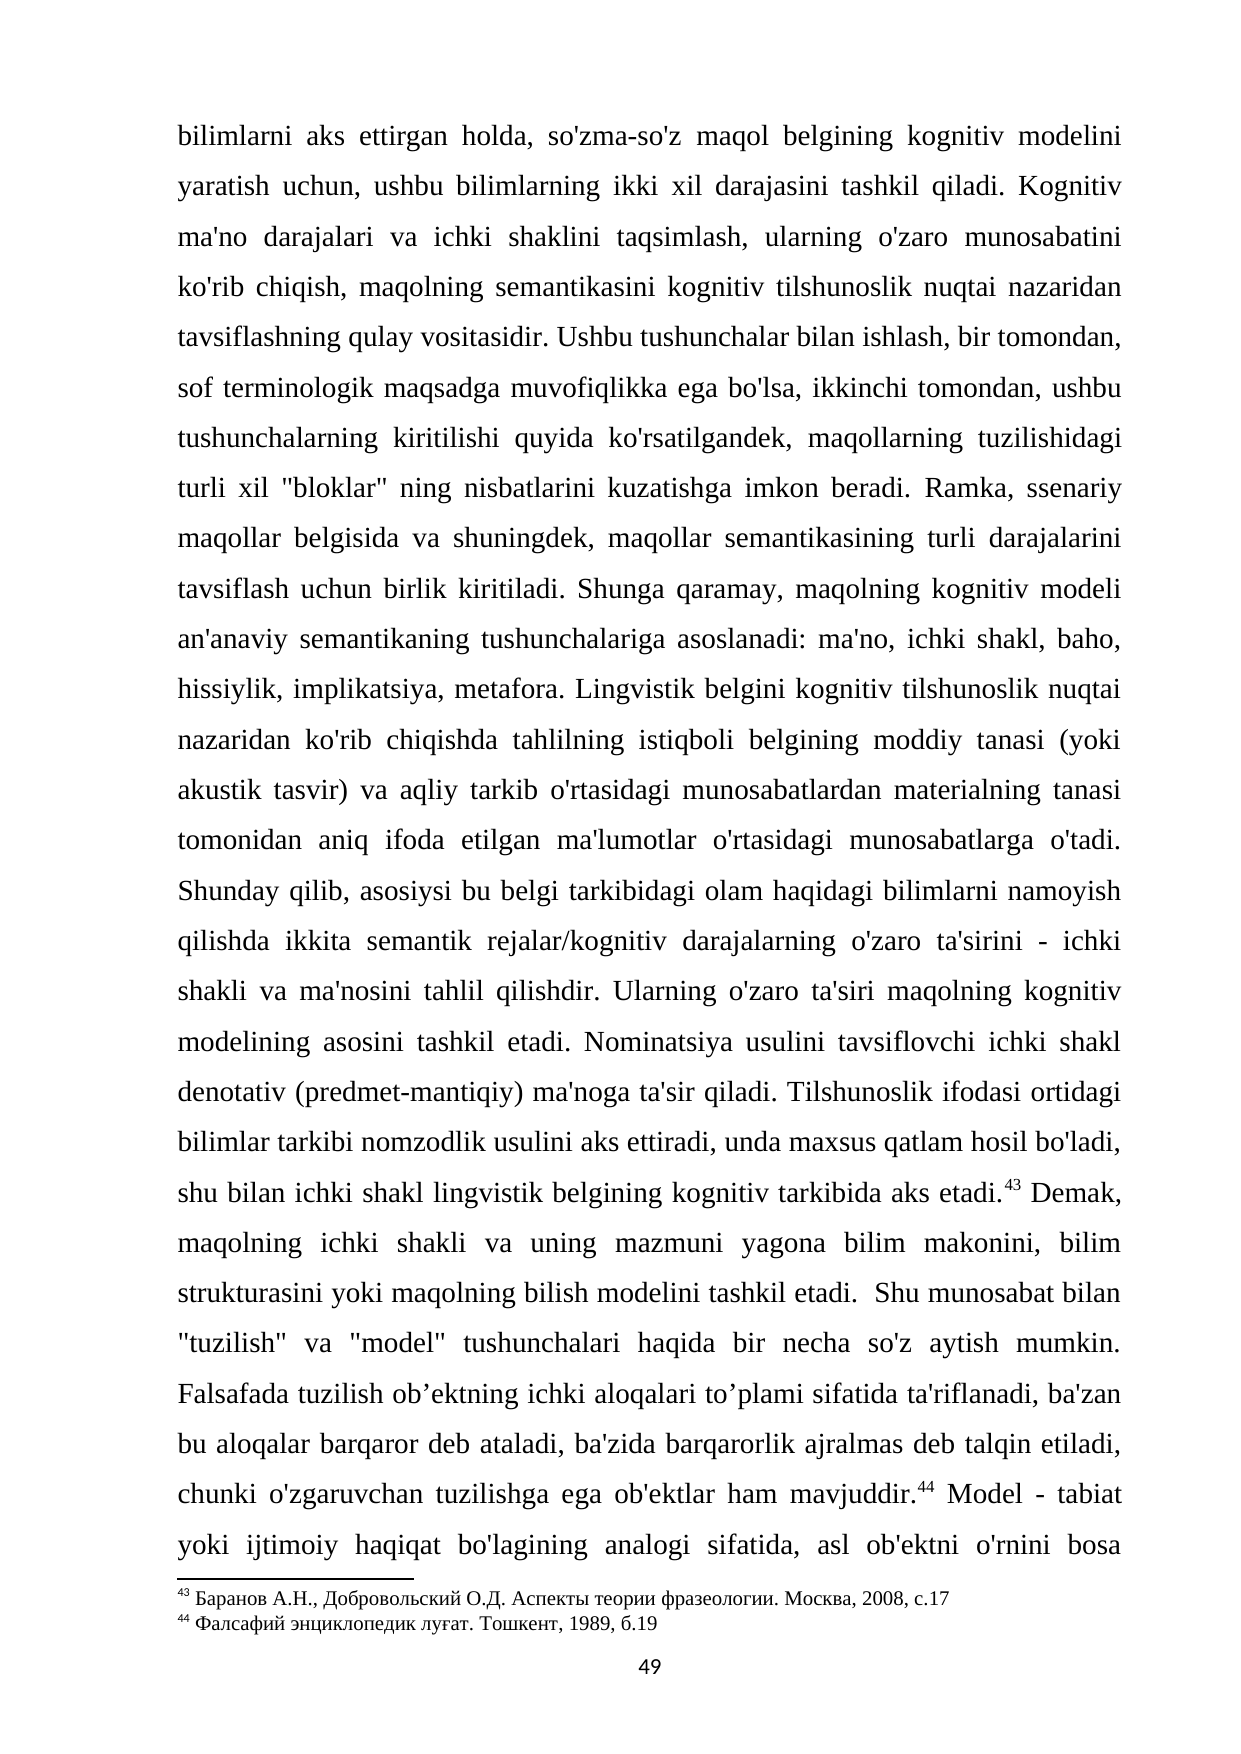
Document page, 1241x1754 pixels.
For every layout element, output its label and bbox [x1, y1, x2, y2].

text [177, 118, 1122, 1560]
